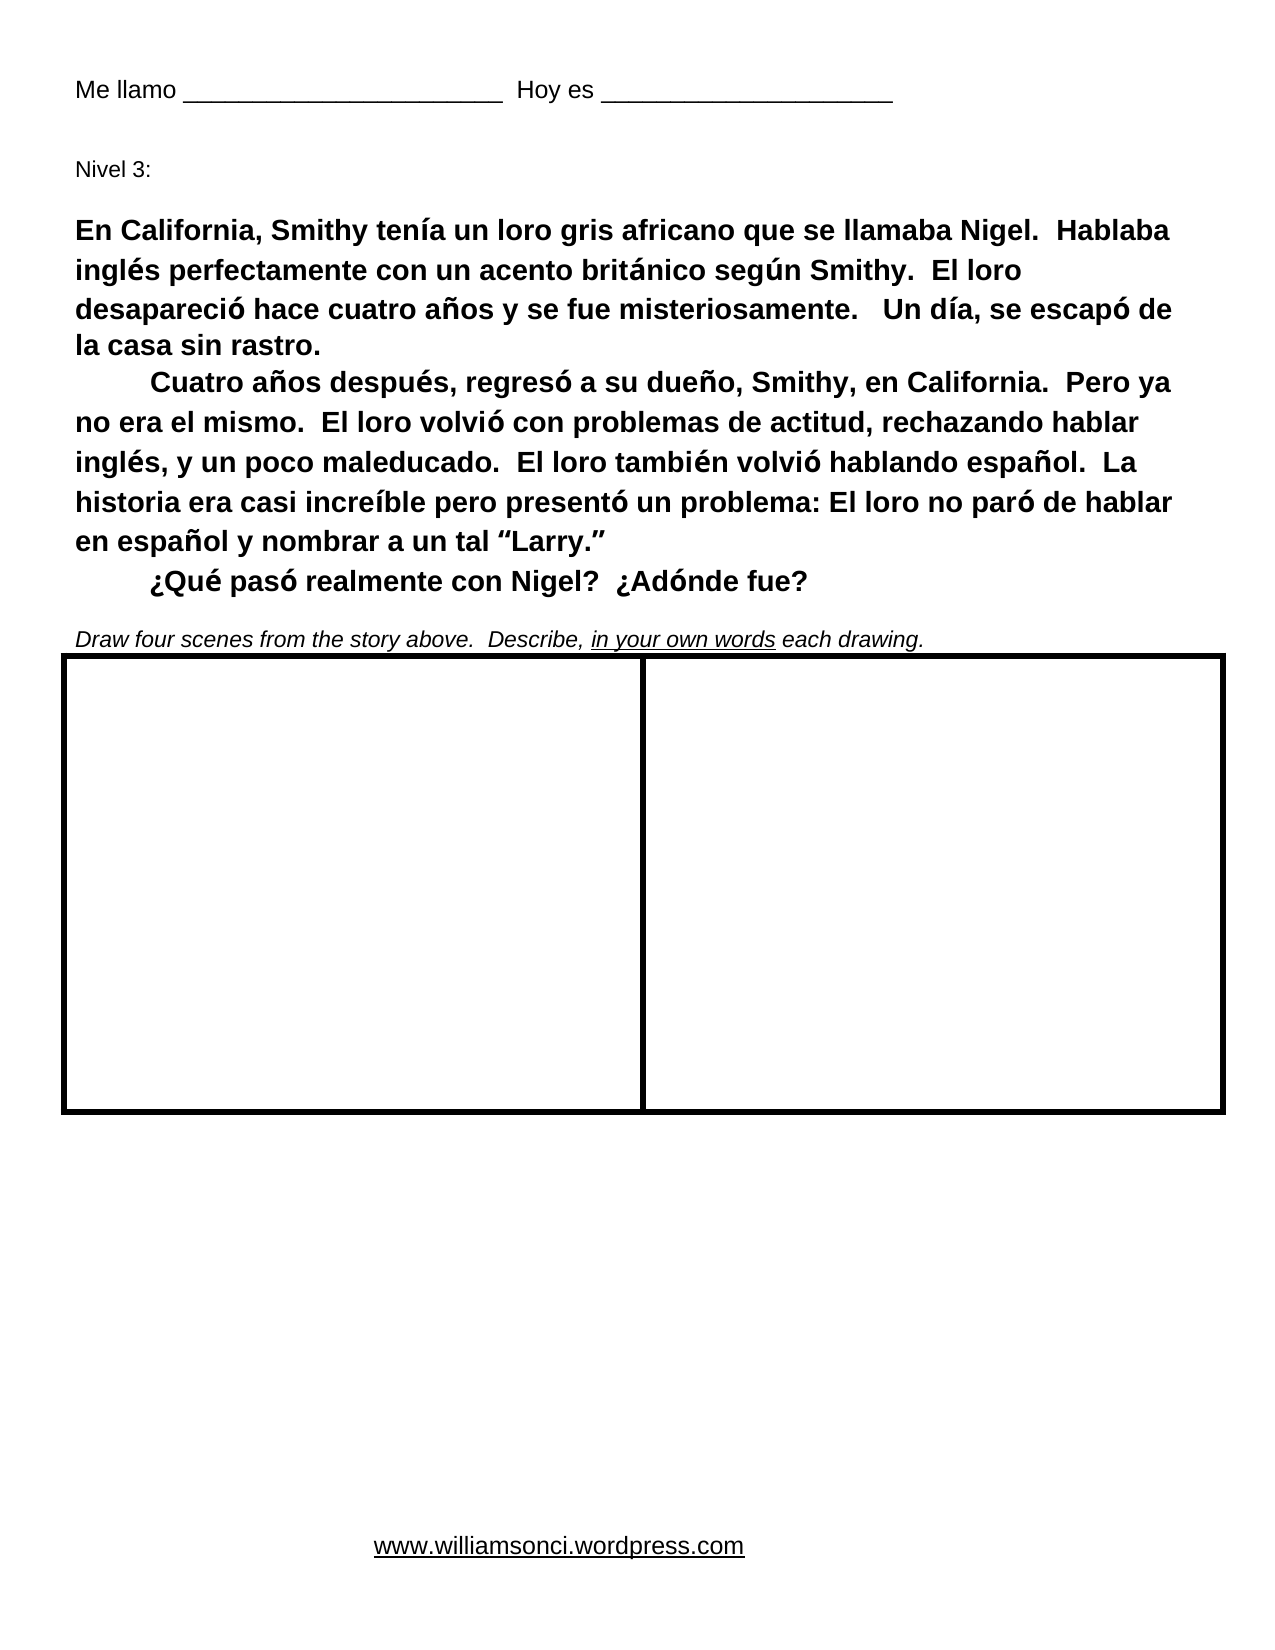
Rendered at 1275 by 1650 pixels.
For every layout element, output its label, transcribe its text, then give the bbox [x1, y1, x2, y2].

text Draw four scenes from the story above. Describe, in your own words each drawing. [75, 626, 1200, 653]
text Nivel 3: [75, 156, 1200, 183]
text Cuatro años después, regresó a su dueño, Smithy, en California. Pero ya no era el mismo. El loro volvió con problemas de actitud, rechazando hablar inglés, y un poco maleducado. El loro también volvió hablando español. La historia era casi increíble pero presentó un problema: El loro no paró de hablar en español y nombrar a un tal “Larry.” [75, 362, 1200, 560]
table_header [646, 659, 1220, 1109]
text ¿Qué pasó realmente con Nigel? ¿Adónde fue? [75, 560, 1200, 600]
text En California, Smithy tenía un loro gris africano que se llamaba Nigel. Hablaba inglés perfectamente con un acento británico según Smithy. El loro desapareció hace cuatro años y se fue misteriosamente. Un día, se escapó de la casa sin rastro. [75, 209, 1200, 362]
table_header [67, 659, 640, 1109]
